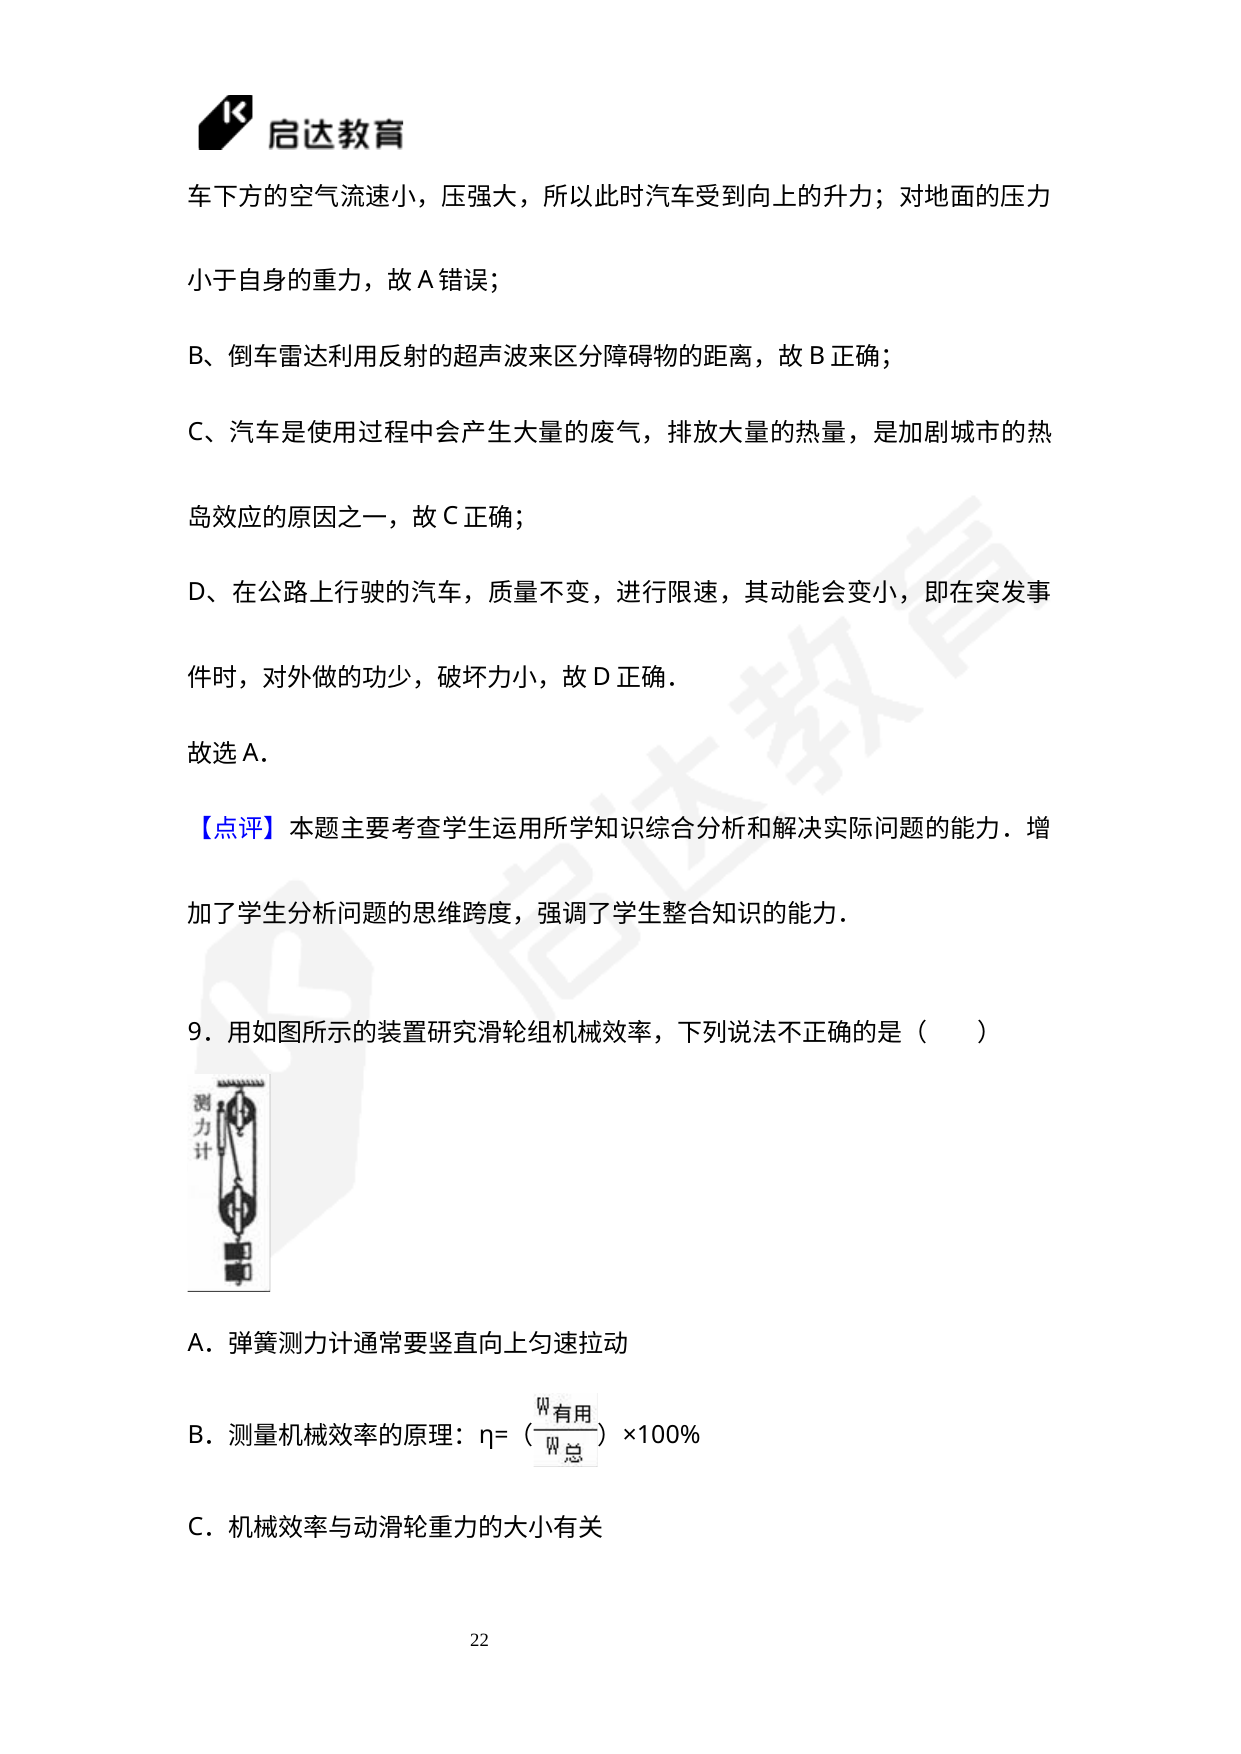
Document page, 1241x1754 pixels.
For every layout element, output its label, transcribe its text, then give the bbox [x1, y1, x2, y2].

text 9．用如图所示的装置研究滑轮组机械效率，下列说法不正确的是（ ） [187, 998, 1053, 1063]
text B、倒车雷达利用反射的超声波来区分障碍物的距离，故B正确； [187, 322, 1053, 387]
text 【点评】本题主要考查学生运用所学知识综合分析和解决实际问题的能力．增加了学生分析问题的思维跨度，强调了学生整合知识的能力． [187, 794, 1053, 944]
text 故选A． [187, 719, 1053, 784]
picture [187, 1074, 271, 1292]
picture [533, 1393, 598, 1467]
text A．弹簧测力计通常要竖直向上匀速拉动 [187, 1309, 1053, 1374]
text C、汽车是使用过程中会产生大量的废气，排放大量的热量，是加剧城市的热岛效应的原因之一，故C正确； [187, 398, 1053, 548]
text D、在公路上行驶的汽车，质量不变，进行限速，其动能会变小，即在突发事件时，对外做的功少，破坏力小，故D正确． [187, 558, 1053, 708]
text 【解答】解：A、汽车行驶时，由于此时汽车上面的空气流速大，故压强小，车下方的空气流速小，压强大，所以此时汽车受到向上的升力；对地面的压力小于自身的重力，故A错误； [187, 162, 1053, 311]
text B．测量机械效率的原理：η=（）×100% [187, 1385, 1053, 1482]
text C．机械效率与动滑轮重力的大小有关 [187, 1493, 1053, 1558]
picture [198, 95, 404, 150]
